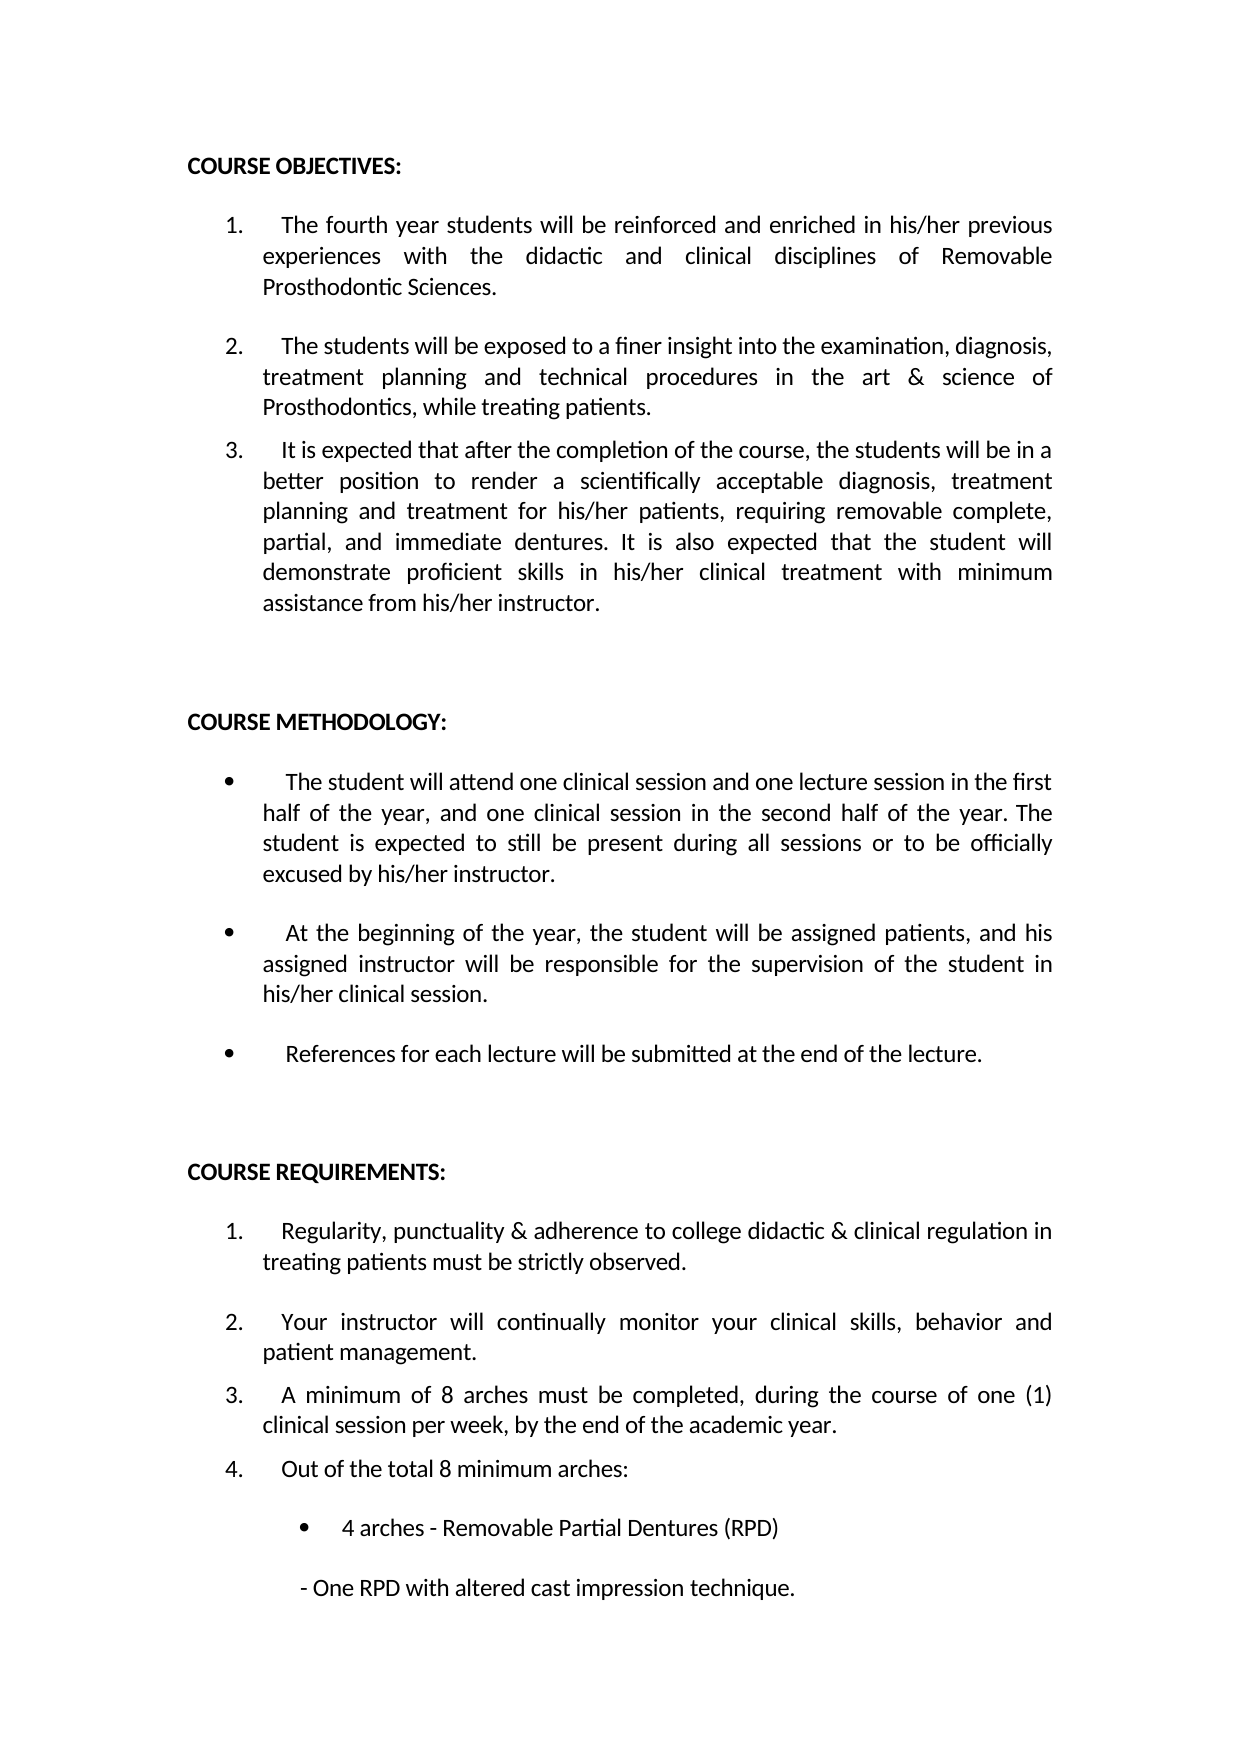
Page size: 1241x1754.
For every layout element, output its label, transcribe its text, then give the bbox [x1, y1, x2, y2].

text  The student will attend one clinical session and one lecture session in the first half of the year, and one clinical session in the second half of the year. The student is expected to still be present during all sessions or to be officially excused by his/her instructor. [225, 766, 1053, 888]
text COURSE METHODOLOGY: [187, 706, 1053, 737]
text 1. Regularity, punctuality & adherence to college didactic & clinical regulation in treating patients must be strictly observed. [225, 1215, 1053, 1276]
text 4. Out of the total 8 minimum arches: [225, 1453, 1053, 1483]
text  4 arches - Removable Partial Dentures (RPD) [300, 1512, 1053, 1543]
text  At the beginning of the year, the student will be assigned patients, and his assigned instructor will be responsible for the supervision of the student in his/her clinical session. [225, 917, 1053, 1009]
text - One RPD with altered cast impression technique. [300, 1572, 1053, 1603]
text 3. A minimum of 8 arches must be completed, during the course of one (1) clinical session per week, by the end of the academic year. [225, 1379, 1053, 1440]
text 2. Your instructor will continually monitor your clinical skills, behavior and patient management. [225, 1306, 1053, 1367]
text  References for each lecture will be submitted at the end of the lecture. [225, 1038, 1053, 1069]
text COURSE OBJECTIVES: [187, 150, 1053, 181]
text 2. The students will be exposed to a finer insight into the examination, diagnosis, treatment planning and technical procedures in the art & science of Prosthodontics, while treating patients. [225, 330, 1053, 422]
text 3. It is expected that after the completion of the course, the students will be in a better position to render a scientifically acceptable diagnosis, treatment planning and treatment for his/her patients, requiring removable complete, partial, and immediate dentures. It is also expected that the student will demonstrate proficient skills in his/her clinical treatment with minimum assistance from his/her instructor. [225, 434, 1053, 618]
text COURSE REQUIREMENTS: [187, 1156, 1053, 1186]
text 1. The fourth year students will be reinforced and enriched in his/her previous experiences with the didactic and clinical disciplines of Removable Prosthodontic Sciences. [225, 210, 1053, 301]
